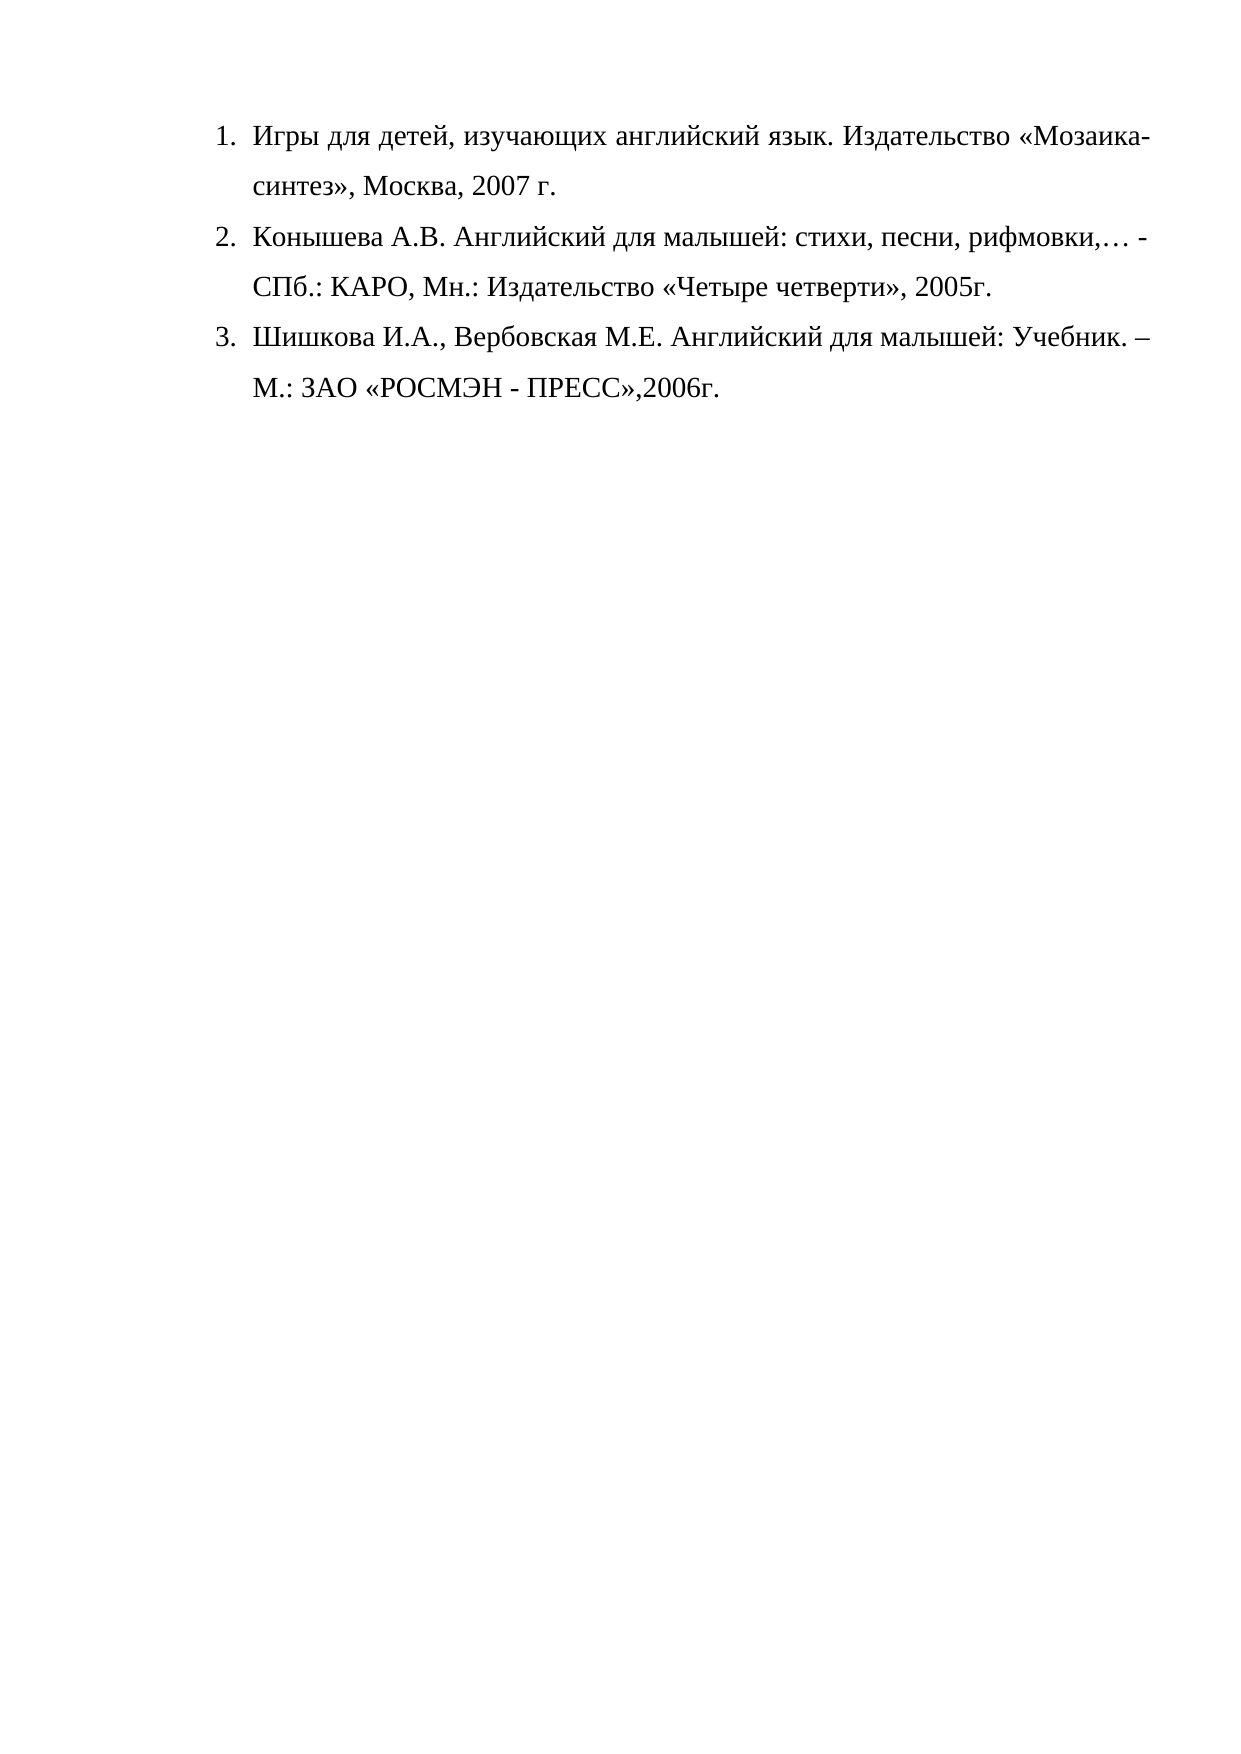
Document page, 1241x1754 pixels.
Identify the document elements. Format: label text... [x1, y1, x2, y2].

list Шишкова И.А., Вербовская М.Е. Английский для малышей: Учебник. – М.: ЗАО «РОСМЭН - ПРЕСС»,2006г. [215, 319, 1152, 403]
list Конышева А.В. Английский для малышей: стихи, песни, рифмовки,… - СПб.: КАРО, Мн.: Издательство «Четыре четверти», 2005г. [215, 219, 1152, 303]
list Игры для детей, изучающих английский язык. Издательство «Мозаика-синтез», Москва, 2007 г. [215, 118, 1152, 202]
